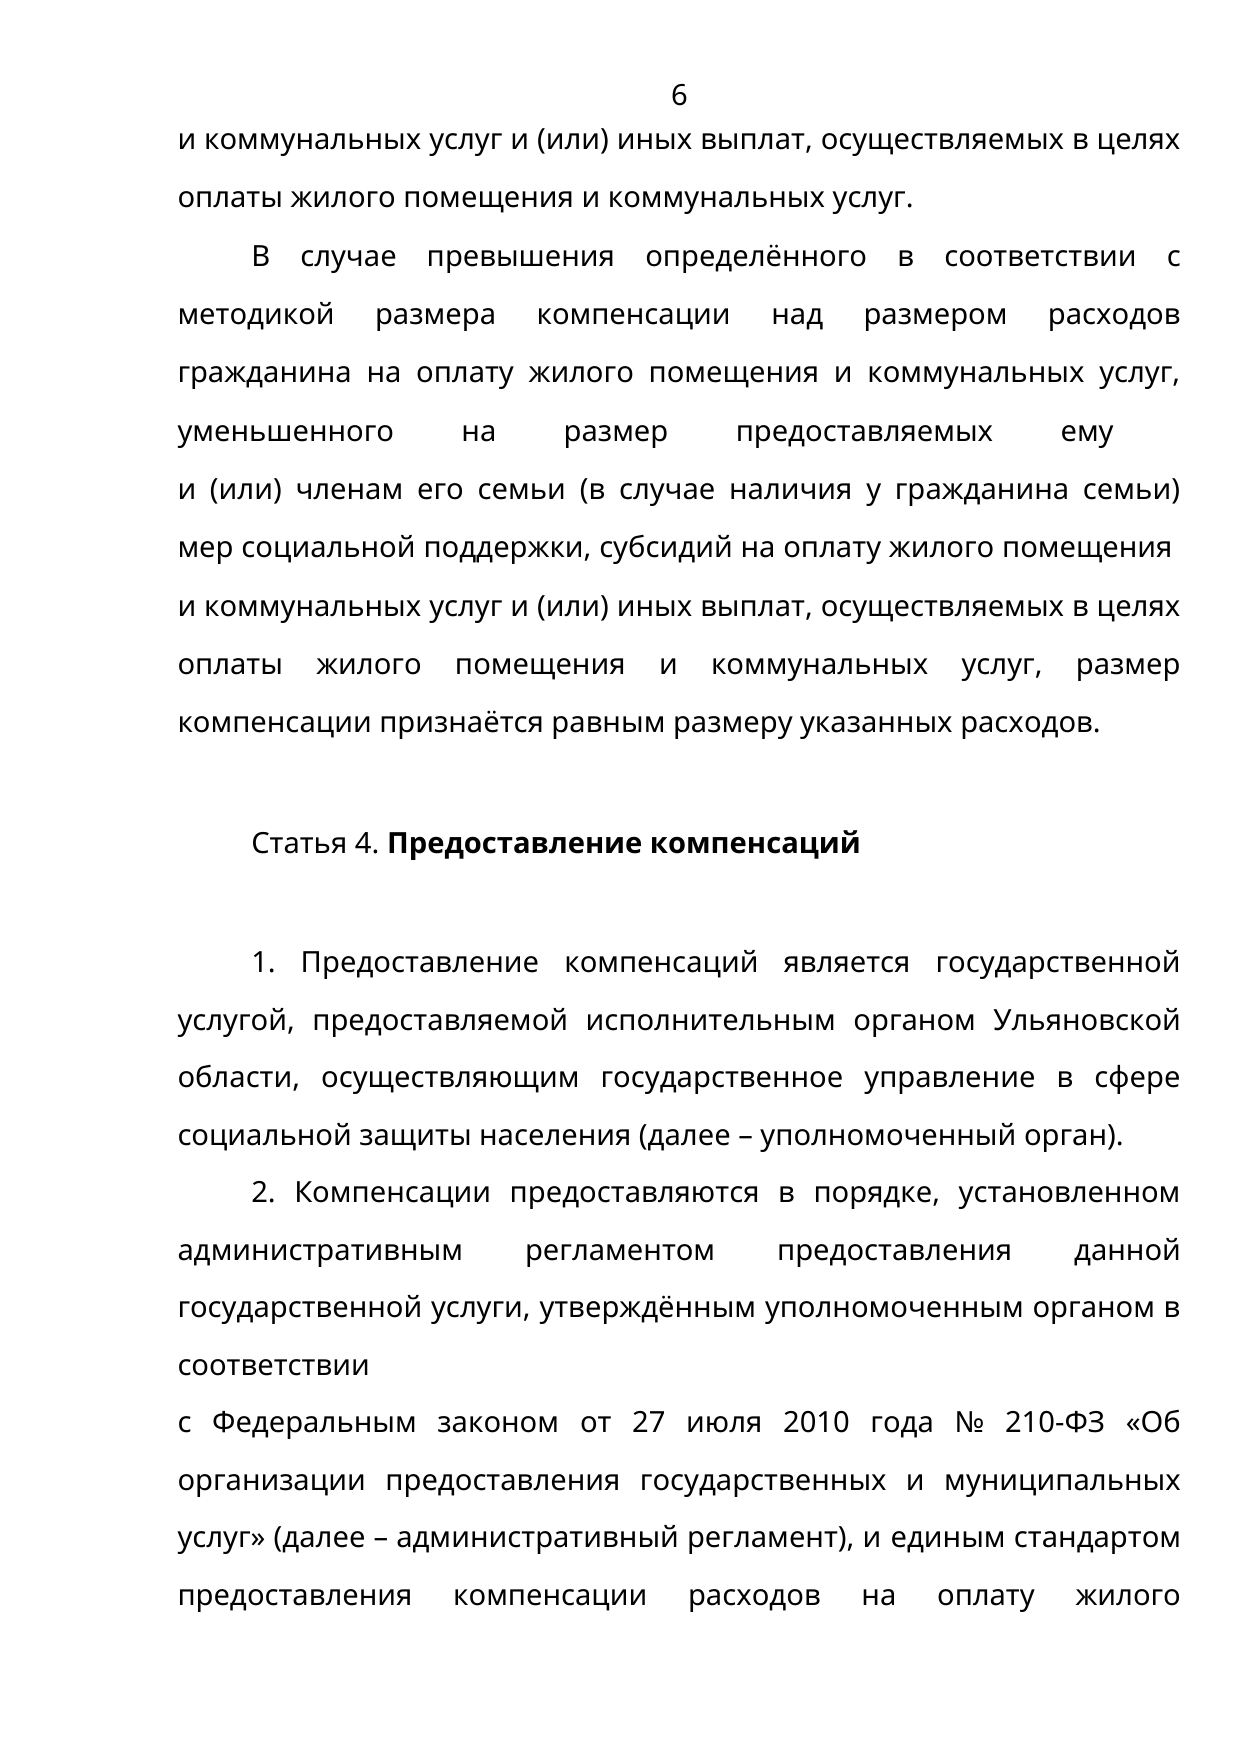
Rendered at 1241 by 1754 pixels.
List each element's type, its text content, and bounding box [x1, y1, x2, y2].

text 1. Предоставление компенсаций является государственной услугой, предоставляемой исполнительным органом Ульяновской области, осуществляющим государственное управление в сфере социальной защиты населения (далее – уполномоченный орган). [177, 941, 1181, 1153]
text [177, 1171, 1181, 1613]
text В случае превышения определённого в соответствии с методикой размера компенсации над размером расходов гражданина на оплату жилого помещения и коммунальных услуг, уменьшенного на размер предоставляемых ему и (или) членам его семьи (в случае наличия у гражданина семьи) мер социальной поддержки, субсидий на оплату жилого помещения и коммунальных услуг и (или) иных выплат, осуществляемых в целях оплаты жилого помещения и коммунальных услуг, размер компенсации признаётся равным размеру указанных расходов. [177, 235, 1181, 741]
text Статья 4. Предоставление компенсаций [177, 822, 1181, 862]
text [177, 118, 1181, 216]
